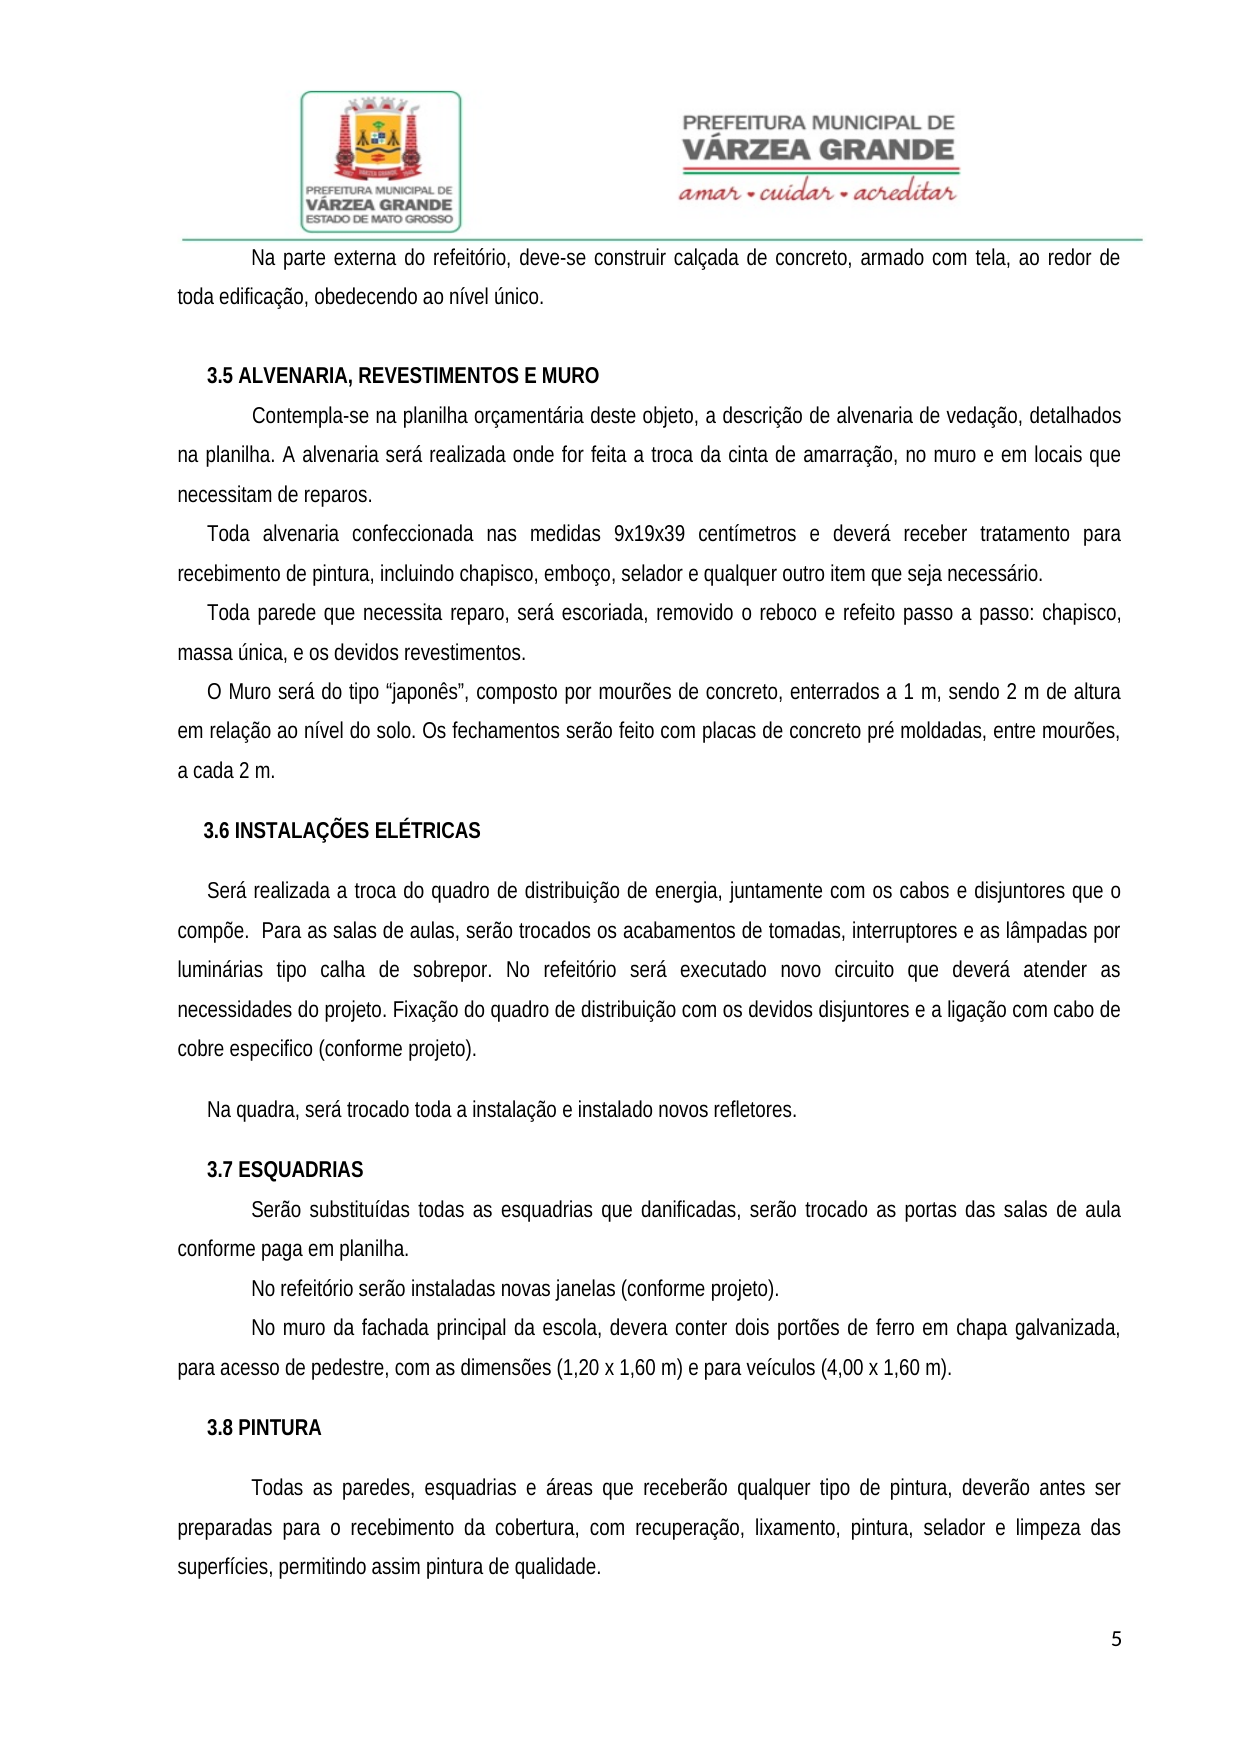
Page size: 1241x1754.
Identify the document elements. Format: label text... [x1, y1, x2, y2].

list Contempla-se na planilha orçamentária deste objeto, a descrição de alvenaria de vedação, detalhados na planilha. A alvenaria será realizada onde for feita a troca da cinta de amarração, no muro e em locais que necessitam de reparos. [177, 402, 1122, 507]
text 3.6 INSTALAÇÕES ELÉTRICAS [177, 817, 1122, 843]
text Será realizada a troca do quadro de distribuição de energia, juntamente com os cabos e disjuntores que o compõe. Para as salas de aulas, serão trocados os acabamentos de tomadas, interruptores e as lâmpadas por luminárias tipo calha de sobrepor. No refeitório será executado novo circuito que deverá atender as necessidades do projeto. Fixação do quadro de distribuição com os devidos disjuntores e a ligação com cabo de cobre especifico (conforme projeto). [177, 877, 1122, 1062]
list O Muro será do tipo “japonês”, composto por mourões de concreto, enterrados a 1 m, sendo 2 m de altura em relação ao nível do solo. Os fechamentos serão feito com placas de concreto pré moldadas, entre mourões, a cada 2 m. [177, 678, 1122, 783]
list 3.5 ALVENARIA, REVESTIMENTOS E MURO [177, 362, 1122, 388]
list No refeitório serão instaladas novas janelas (conforme projeto). [177, 1274, 1122, 1301]
text Todas as paredes, esquadrias e áreas que receberão qualquer tipo de pintura, deverão antes ser preparadas para o recebimento da cobertura, com recuperação, lixamento, pintura, selador e limpeza das superfícies, permitindo assim pintura de qualidade. [177, 1474, 1122, 1579]
text Na quadra, será trocado toda a instalação e instalado novos refletores. [177, 1096, 1122, 1122]
list Toda parede que necessita reparo, será escoriada, removido o reboco e refeito passo a passo: chapisco, massa única, e os devidos revestimentos. [177, 599, 1122, 665]
picture [177, 73, 1147, 244]
list Toda alvenaria confeccionada nas medidas 9x19x39 centímetros e deverá receber tratamento para recebimento de pintura, incluindo chapisco, emboço, selador e qualquer outro item que seja necessário. [177, 520, 1122, 586]
list Serão substituídas todas as esquadrias que danificadas, serão trocado as portas das salas de aula conforme paga em planilha. [177, 1196, 1122, 1261]
list No muro da fachada principal da escola, devera conter dois portões de ferro em chapa galvanizada, para acesso de pedestre, com as dimensões (1,20 x 1,60 m) e para veículos (4,00 x 1,60 m). [177, 1314, 1122, 1380]
text 3.8 PINTURA [177, 1414, 1122, 1440]
list Na parte externa do refeitório, deve-se construir calçada de concreto, armado com tela, ao redor de toda edificação, obedecendo ao nível único. [177, 244, 1122, 309]
list 3.7 ESQUADRIAS [177, 1156, 1122, 1182]
